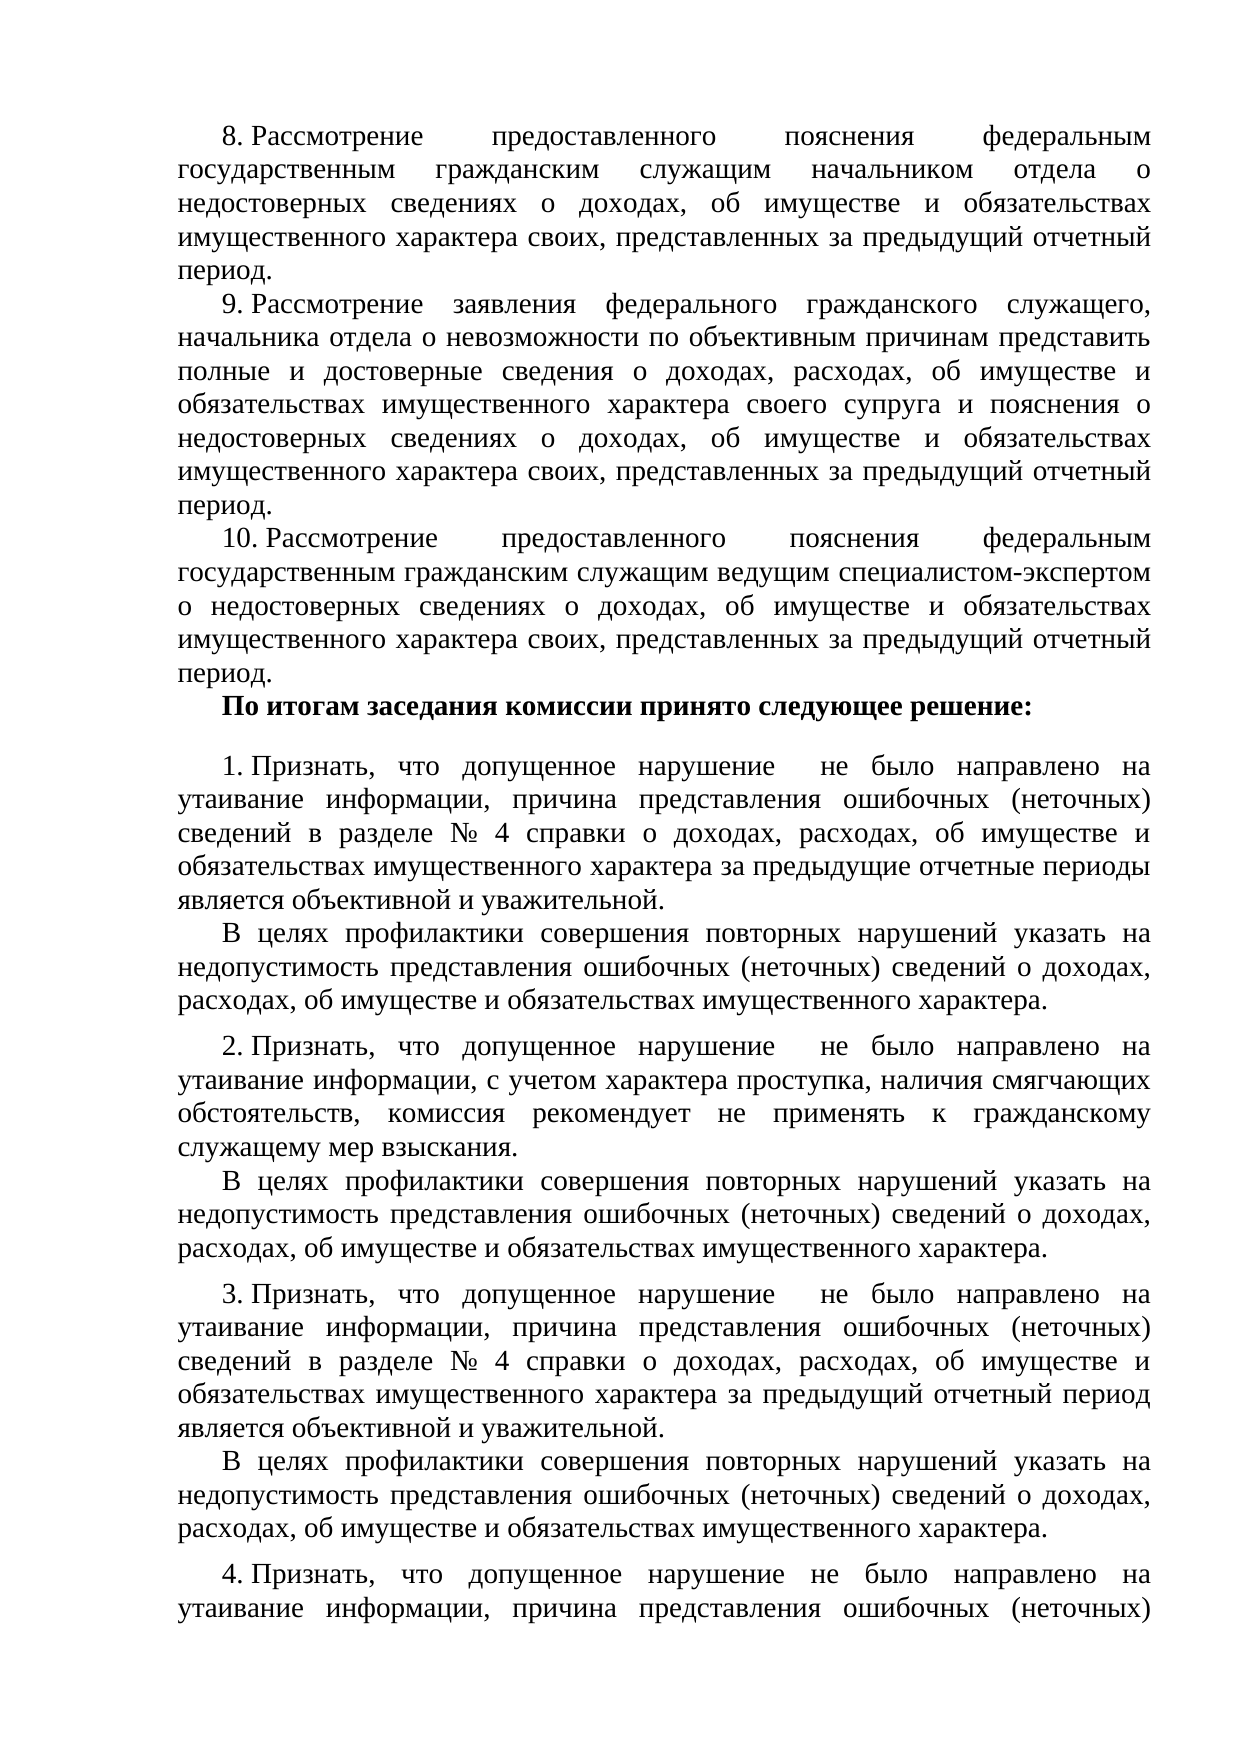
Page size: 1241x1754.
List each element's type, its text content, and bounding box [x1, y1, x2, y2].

text 1. Признать, что допущенное нарушение не было направлено на утаивание информации, причина представления ошибочных (неточных) сведений в разделе № 4 справки о доходах, расходах, об имуществе и обязательствах имущественного характера за предыдущие отчетные периоды является объективной и уважительной. [177, 748, 1152, 915]
text 10. Рассмотрение предоставленного пояснения федеральным государственным гражданским служащим ведущим специалистом-экспертом о недостоверных сведениях о доходах, об имуществе и обязательствах имущественного характера своих, представленных за предыдущий отчетный период. [177, 521, 1152, 688]
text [177, 1557, 1152, 1624]
text 2. Признать, что допущенное нарушение не было направлено на утаивание информации, с учетом характера проступка, наличия смягчающих обстоятельств, комиссия рекомендует не применять к гражданскому служащему мер взыскания. [177, 1028, 1152, 1163]
text 9. Рассмотрение заявления федерального гражданского служащего, начальника отдела о невозможности по объективным причинам представить полные и достоверные сведения о доходах, расходах, об имуществе и обязательствах имущественного характера своего супруга и пояснения о недостоверных сведениях о доходах, об имуществе и обязательствах имущественного характера своих, представленных за предыдущий отчетный период. [177, 286, 1152, 521]
text 3. Признать, что допущенное нарушение не было направлено на утаивание информации, причина представления ошибочных (неточных) сведений в разделе № 4 справки о доходах, расходах, об имуществе и обязательствах имущественного характера за предыдущий отчетный период является объективной и уважительной. [177, 1276, 1152, 1443]
text По итогам заседания комиссии принято следующее решение: [177, 688, 1152, 722]
text 8. Рассмотрение предоставленного пояснения федеральным государственным гражданским служащим начальником отдела о недостоверных сведениях о доходах, об имуществе и обязательствах имущественного характера своих, представленных за предыдущий отчетный период. [177, 118, 1152, 286]
